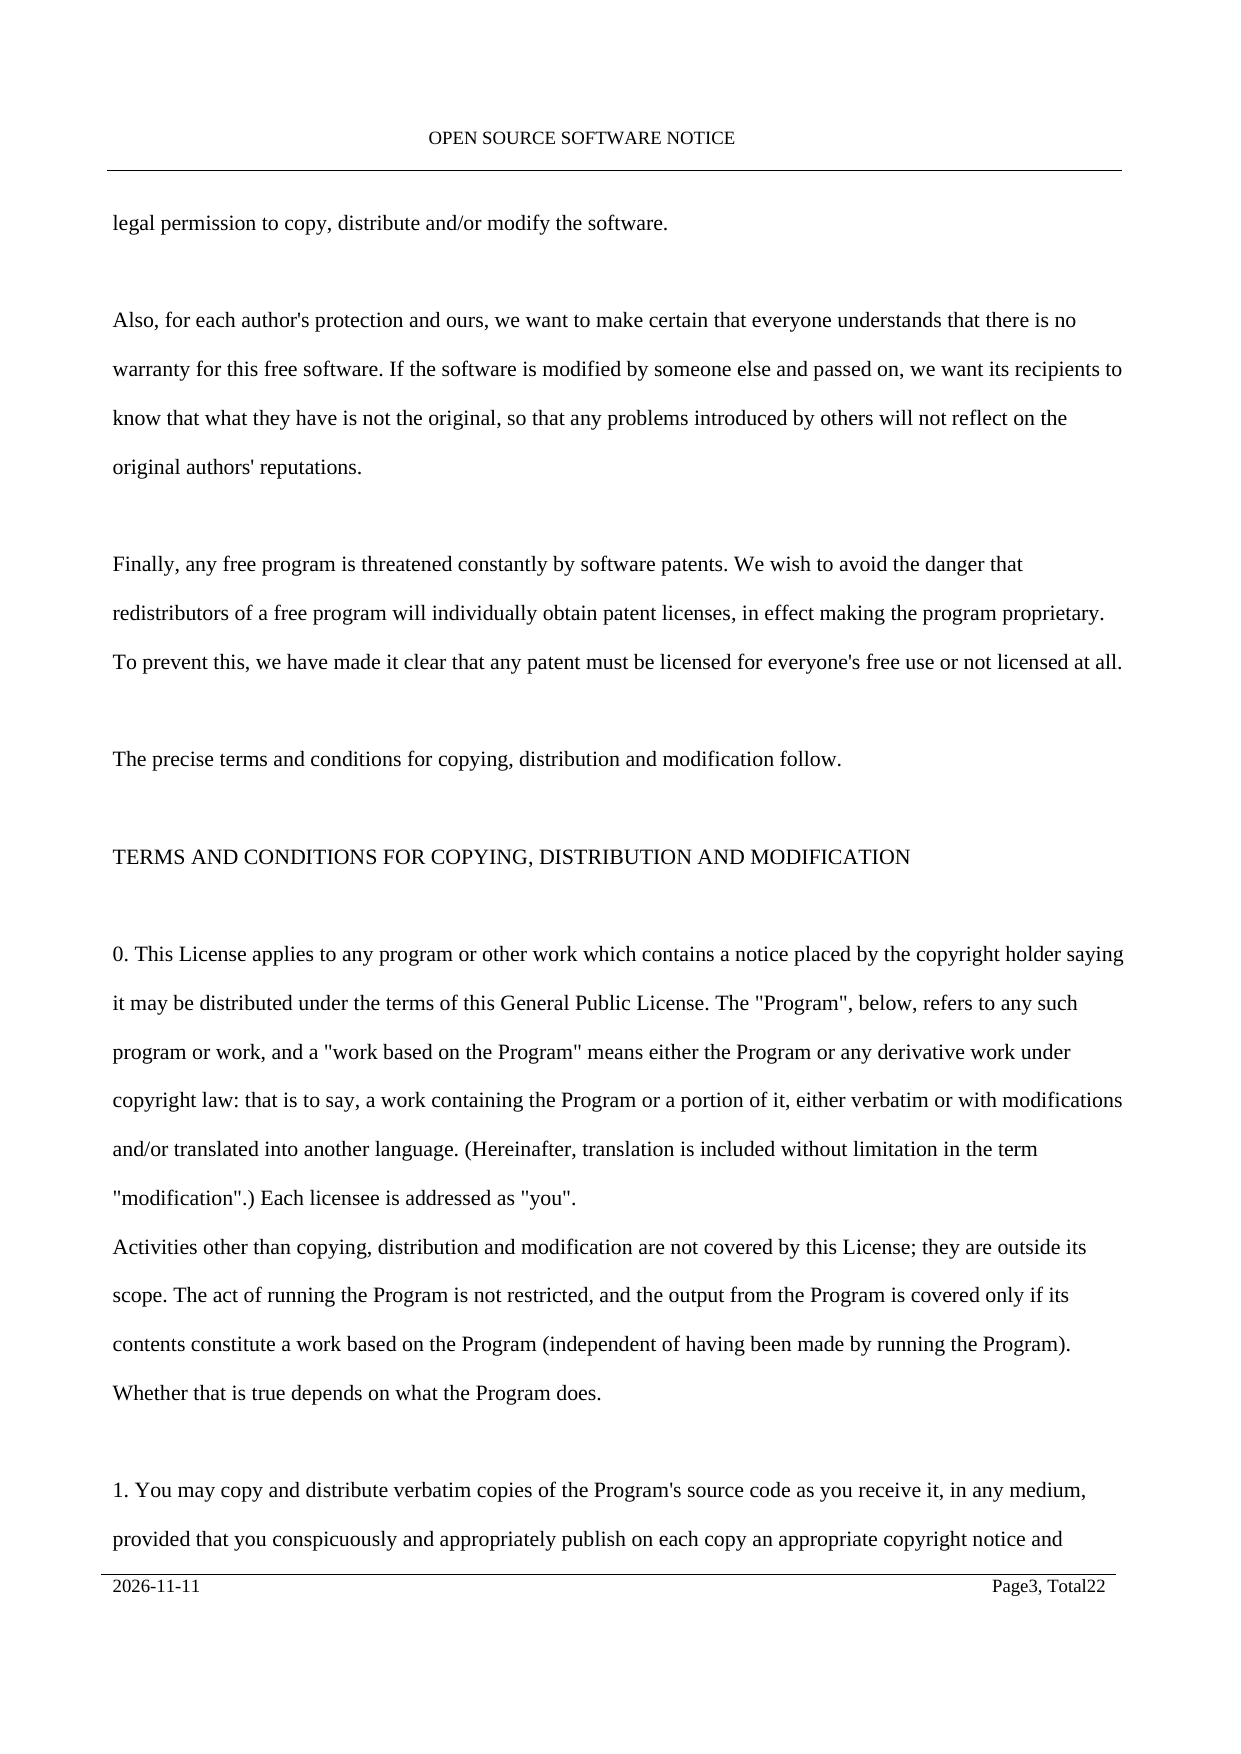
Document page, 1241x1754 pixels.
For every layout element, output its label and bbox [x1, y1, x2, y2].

text [112, 206, 1128, 1555]
